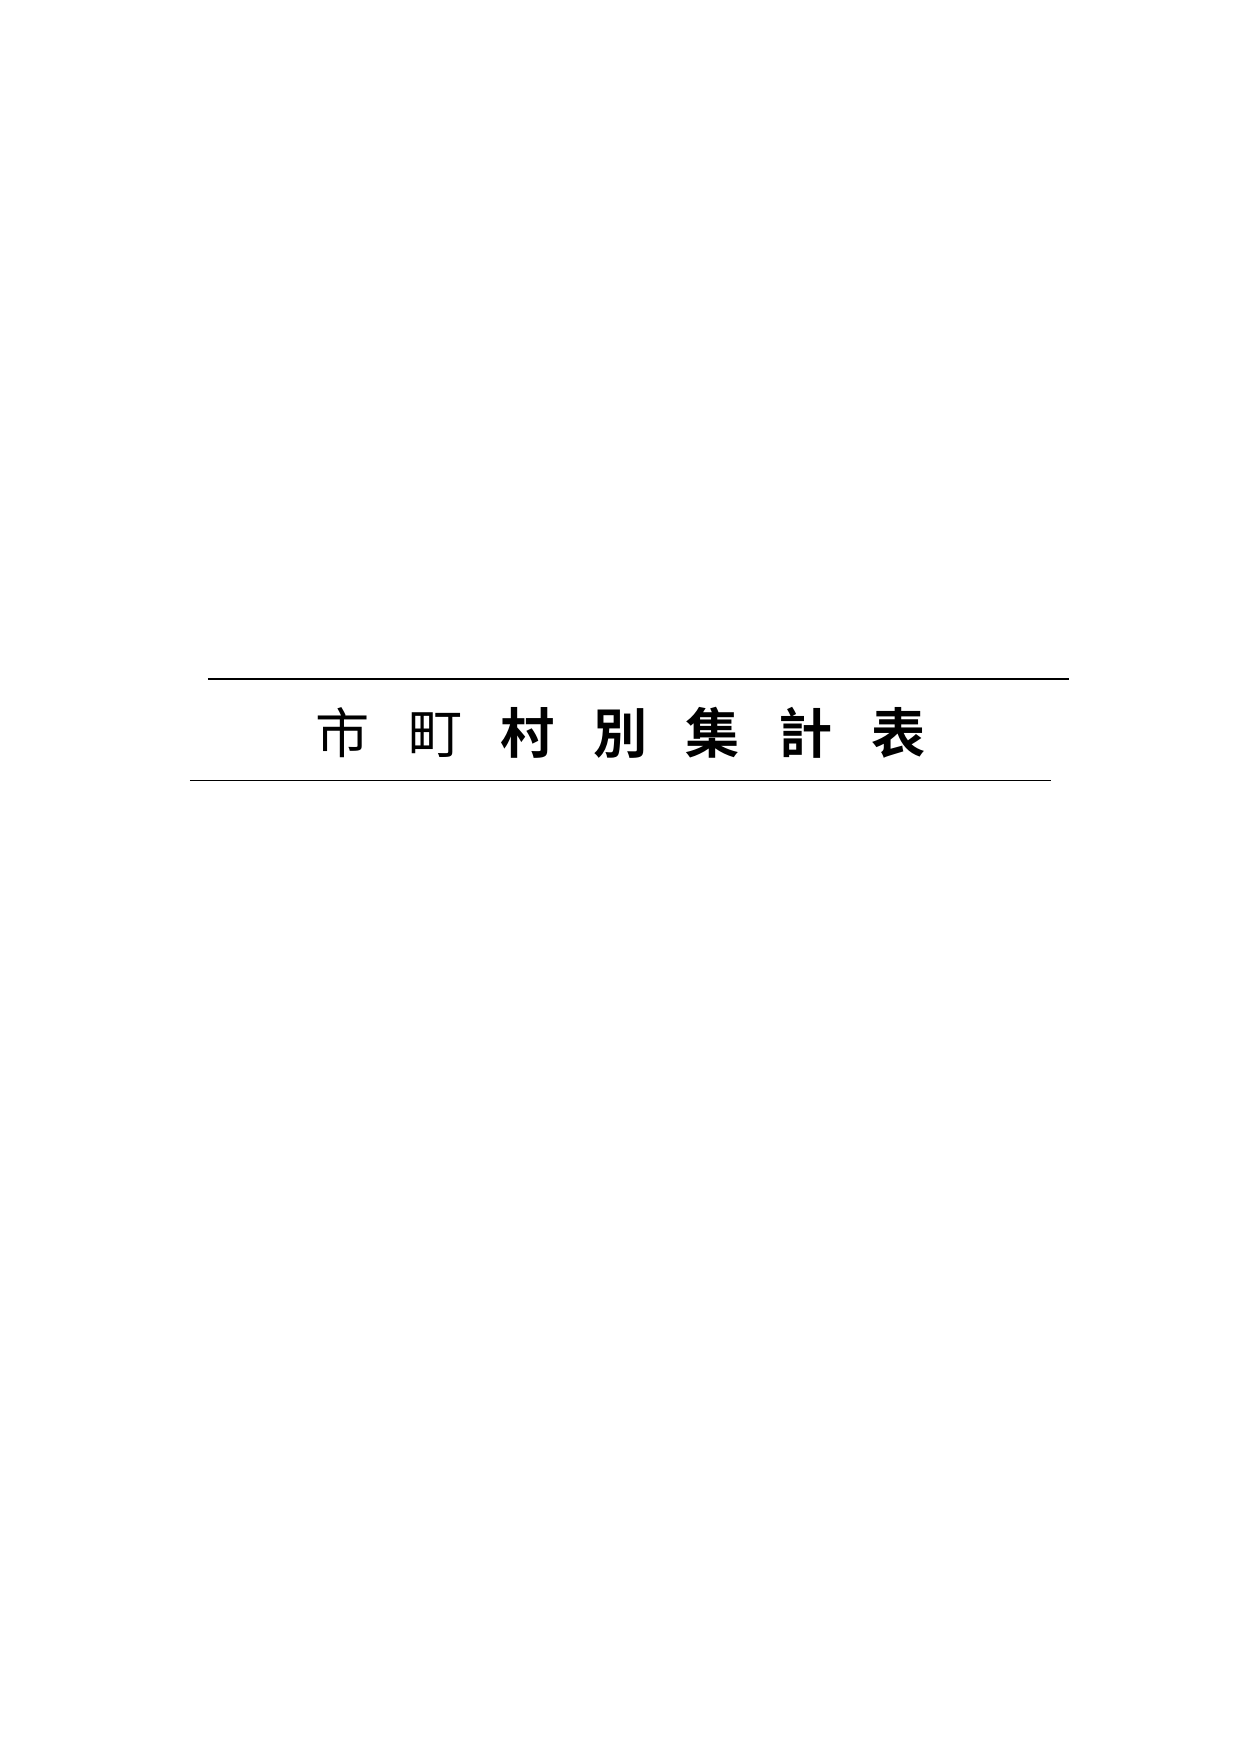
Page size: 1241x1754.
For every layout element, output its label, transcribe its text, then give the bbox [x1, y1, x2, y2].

text 市 町 村 別 集 計 表 [315, 692, 1140, 769]
